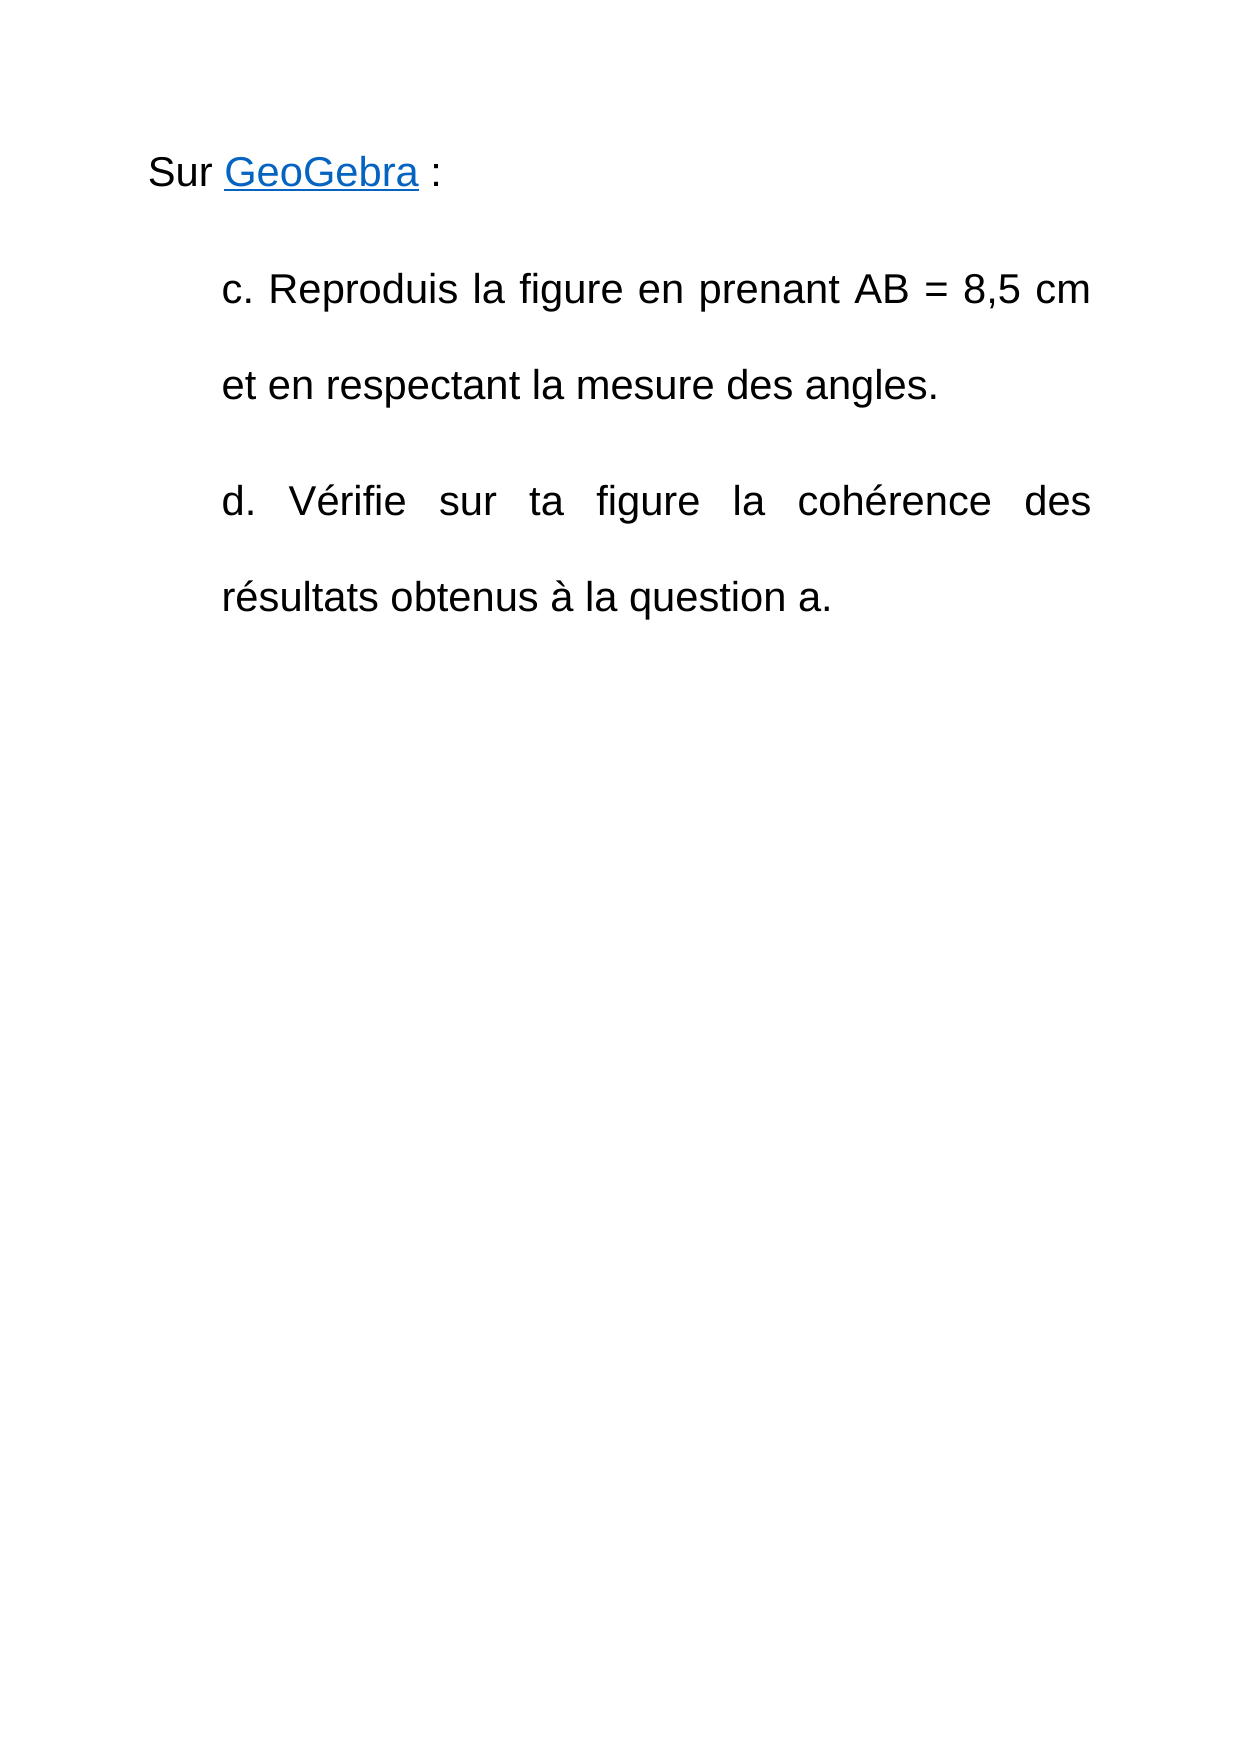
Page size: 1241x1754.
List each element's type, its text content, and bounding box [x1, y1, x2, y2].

text d. Vérifie sur ta figure la cohérence des résultats obtenus à la question a. [221, 477, 1093, 621]
text c. Reproduis la figure en prenant AB = 8,5 cm et en respectant la mesure des angles. [221, 264, 1093, 408]
text Sur GeoGebra : [148, 148, 1093, 196]
